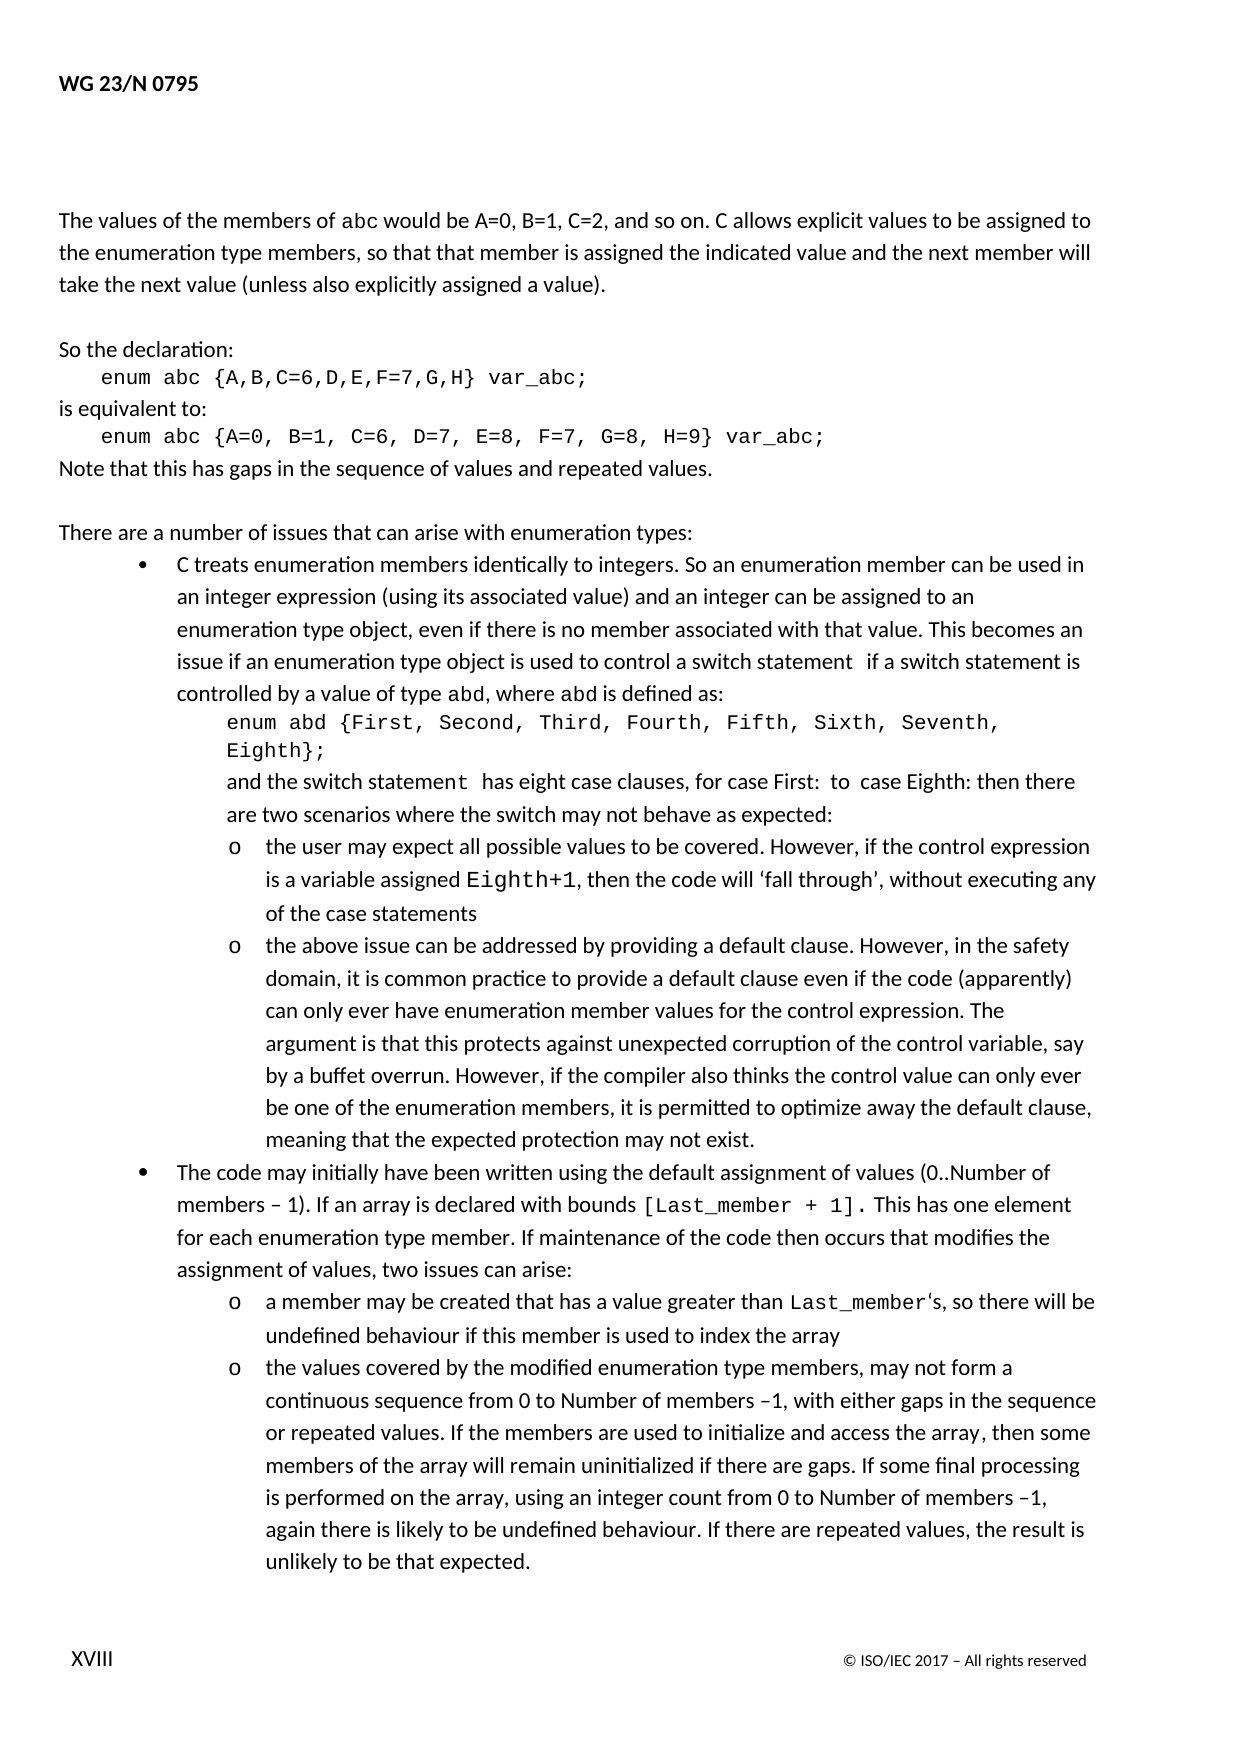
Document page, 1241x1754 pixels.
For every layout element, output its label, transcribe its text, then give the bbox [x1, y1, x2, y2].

text The values of the members of abc would be A=0, B=1, C=2, and so on. C allows explicit values to be assigned to the enumeration type members, so that that member is assigned the indicated value and the next member will take the next value (unless also explicitly assigned a value). [58, 206, 1099, 299]
text Note that this has gaps in the sequence of values and repeated values. [58, 454, 1099, 482]
text is equivalent to: [58, 394, 1099, 422]
list the values covered by the modified enumeration type members, may not form a continuous sequence from 0 to Number of members –1, with either gaps in the sequence or repeated values. If the members are used to initialize and access the array, then some members of the array will remain uninitialized if there are gaps. If some final processing is performed on the array, using an integer count from 0 to Number of members –1, again there is likely to be undefined behaviour. If there are repeated values, the result is unlikely to be that expected. [228, 1353, 1099, 1575]
text enum abd {First, Second, Third, Fourth, Fifth, Sixth, Seventh, Eighth}; and the switch statement has eight case clauses, for case First: to case Eighth: then there are two scenarios where the switch may not behave as expected: [226, 712, 1099, 828]
text enum abc {A=0, B=1, C=6, D=7, E=8, F=7, G=8, H=9} var_abc; [58, 427, 1099, 450]
text enum abc {A,B,C=6,D,E,F=7,G,H} var_abc; [58, 367, 1099, 391]
list C treats enumeration members identically to integers. So an enumeration member can be used in an integer expression (using its associated value) and an integer can be assigned to an enumeration type object, even if there is no member associated with that value. This becomes an issue if an enumeration type object is used to control a switch statement if a switch statement is controlled by a value of type abd, where abd is defined as: [139, 550, 1099, 708]
list a member may be created that has a value greater than Last_member‘s, so there will be undefined behaviour if this member is used to index the array [228, 1287, 1099, 1349]
list The code may initially have been written using the default assignment of values (0..Number of members – 1). If an array is declared with bounds [Last_member + 1]. This has one element for each enumeration type member. If maintenance of the code then occurs that modifies the assignment of values, two issues can arise: [139, 1158, 1099, 1283]
list the above issue can be addressed by providing a default clause. However, in the safety domain, it is common practice to provide a default clause even if the code (apparently) can only ever have enumeration member values for the control expression. The argument is that this protects against unexpected corruption of the control variable, say by a buffet overrun. However, if the compiler also thinks the control value can only ever be one of the enumeration members, it is permitted to optimize away the default clause, meaning that the expected protection may not exist. [228, 931, 1099, 1153]
list the user may expect all possible values to be covered. However, if the control expression is a variable assigned Eighth+1, then the code will ‘fall through’, without executing any of the case statements [228, 832, 1099, 927]
text So the declaration: [58, 335, 1099, 363]
text There are a number of issues that can arise with enumeration types: [58, 518, 1099, 546]
